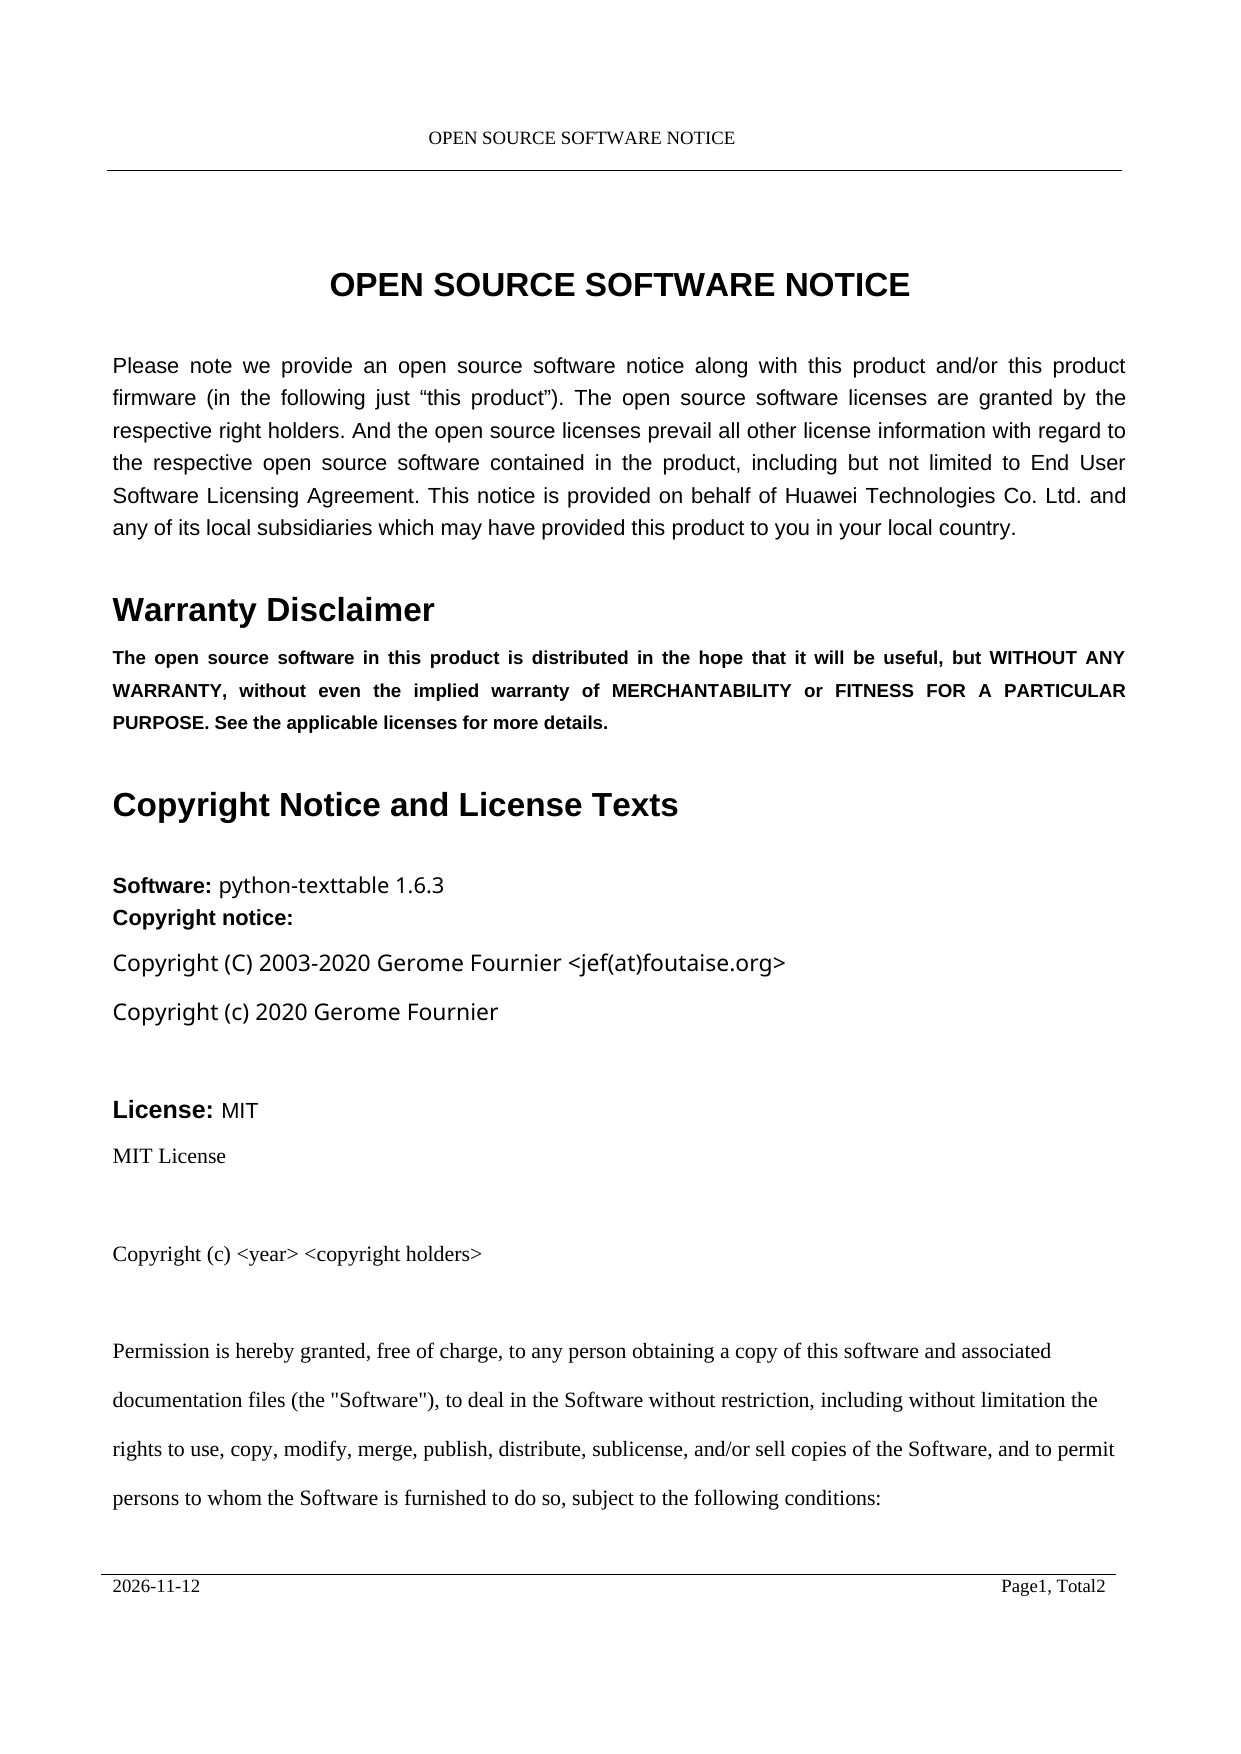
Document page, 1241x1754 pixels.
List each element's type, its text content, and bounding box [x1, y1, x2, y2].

text Copyright (C) 2003-2020 Gerome Fournier <jef(at)foutaise.org> Copyright (c) 2020 Gerome Fournier [112, 947, 1128, 1077]
text Warranty Disclaimer [112, 576, 1128, 641]
text Software: python-texttable 1.6.3 [112, 869, 1128, 901]
text Please note we provide an open source software notice along with this product and/or this product firmware (in the following just “this product”). The open source software licenses are granted by the respective right holders. And the open source licenses prevail all other license information with regard to the respective open source software contained in the product, including but not limited to End User Software Licensing Agreement. This notice is provided on behalf of Huawei Technologies Co. Ltd. and any of its local subsidiaries which may have provided this product to you in your local country. [112, 349, 1128, 544]
text OPEN SOURCE SOFTWARE NOTICE [112, 251, 1128, 316]
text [112, 1140, 1128, 1513]
text License: MIT [112, 1093, 1128, 1125]
text The open source software in this product is distributed in the hope that it will be useful, but WITHOUT ANY WARRANTY, without even the implied warranty of MERCHANTABILITY or FITNESS FOR A PARTICULAR PURPOSE. See the applicable licenses for more details. [112, 641, 1128, 739]
text Copyright Notice and License Texts [112, 771, 1128, 836]
text Copyright notice: [112, 901, 1128, 934]
